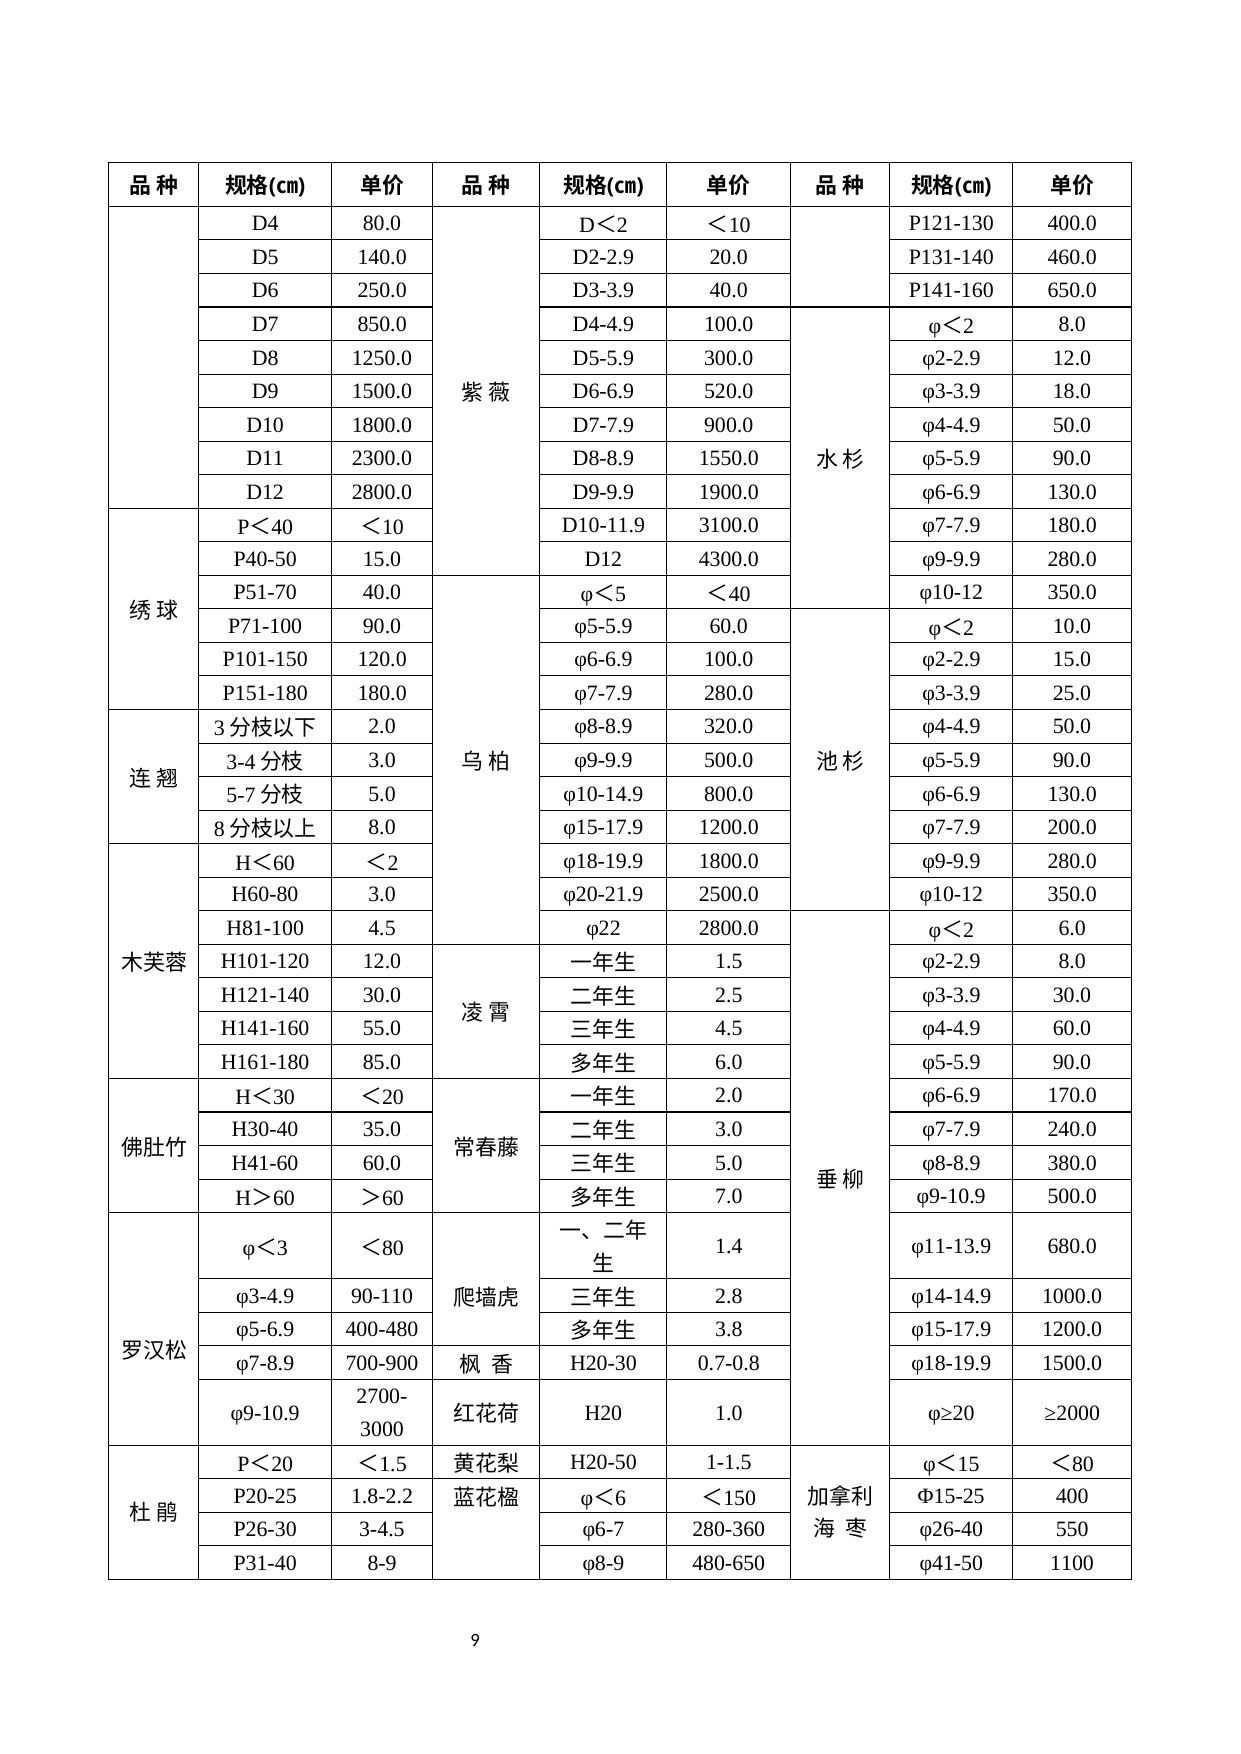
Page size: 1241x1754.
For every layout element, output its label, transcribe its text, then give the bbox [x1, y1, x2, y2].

table_header 规格(㎝) [540, 163, 666, 206]
table_cell φ4-4.9 [890, 710, 1012, 742]
table_cell 3100.0 [667, 509, 790, 541]
table_cell H60-80 [199, 878, 331, 910]
table_cell ＜80 [1013, 1446, 1131, 1478]
table_cell 0.7-0.8 [667, 1346, 790, 1379]
table_cell φ≥20 [890, 1380, 1012, 1445]
table_cell 320.0 [667, 710, 790, 742]
table_cell 8-9 [332, 1546, 432, 1579]
table_cell φ18-19.9 [540, 844, 666, 877]
table_cell D5-5.9 [540, 341, 666, 373]
table_cell 900.0 [667, 408, 790, 441]
table_cell 多年生 [540, 1045, 666, 1078]
table_cell 木芙蓉 [109, 844, 198, 1078]
table_cell 60.0 [332, 1146, 432, 1178]
table_cell D2-2.9 [540, 240, 666, 273]
table_cell H30-40 [199, 1113, 331, 1145]
table_cell 2800.0 [332, 475, 432, 508]
table_cell 500.0 [1013, 1180, 1131, 1212]
table_cell 2800.0 [667, 911, 790, 944]
table_cell 280-360 [667, 1513, 790, 1545]
table_cell H161-180 [199, 1045, 331, 1078]
table_cell 850.0 [332, 308, 432, 340]
table_cell 90.0 [1013, 442, 1131, 474]
table_cell φ2-2.9 [890, 341, 1012, 373]
table_cell 6.0 [1013, 911, 1131, 944]
table_cell 4.5 [667, 1012, 790, 1044]
table_cell D4-4.9 [540, 308, 666, 340]
table_cell 240.0 [1013, 1113, 1131, 1145]
table_cell D12 [199, 475, 331, 508]
table_cell H81-100 [199, 911, 331, 944]
table_cell 常春藤 [433, 1079, 539, 1212]
table_cell H＞60 [199, 1180, 331, 1212]
table_cell φ7-7.9 [890, 509, 1012, 541]
table_cell 3.8 [667, 1313, 790, 1345]
table_cell ＜150 [667, 1479, 790, 1512]
table_cell φ4-4.9 [890, 408, 1012, 441]
table_cell ≥2000 [1013, 1380, 1131, 1445]
table_cell ＜20 [332, 1079, 432, 1111]
table_cell 三年生 [540, 1012, 666, 1044]
table_cell 3-4分枝 [199, 744, 331, 776]
table_cell P71-100 [199, 609, 331, 642]
table_cell P＜40 [199, 509, 331, 541]
table_cell P51-70 [199, 576, 331, 608]
table_cell 多年生 [540, 1313, 666, 1345]
table_cell 6.0 [667, 1045, 790, 1078]
table_cell 三年生 [540, 1146, 666, 1178]
table_cell 550 [1013, 1513, 1131, 1545]
table_cell 1900.0 [667, 475, 790, 508]
table_cell 18.0 [1013, 375, 1131, 407]
table_cell ＞60 [332, 1180, 432, 1212]
table_cell 460.0 [1013, 240, 1131, 273]
table_cell 1100 [1013, 1546, 1131, 1579]
table_cell φ9-10.9 [199, 1380, 331, 1445]
table_cell φ＜2 [890, 911, 1012, 944]
table_cell φ9-9.9 [890, 542, 1012, 575]
table_cell 1.8-2.2 [332, 1479, 432, 1512]
table_cell 140.0 [332, 240, 432, 273]
table_cell 2500.0 [667, 878, 790, 910]
table_cell 280.0 [1013, 844, 1131, 877]
table_cell 1.0 [667, 1380, 790, 1445]
table_cell φ14-14.9 [890, 1279, 1012, 1312]
table_cell D9 [199, 375, 331, 407]
table_cell φ2-2.9 [890, 643, 1012, 675]
table_cell 500.0 [667, 744, 790, 776]
table_cell 枫 香 [433, 1346, 539, 1379]
table_cell D8-8.9 [540, 442, 666, 474]
table_cell 50.0 [1013, 408, 1131, 441]
table_cell 1500.0 [1013, 1346, 1131, 1379]
table_cell φ41-50 [890, 1546, 1012, 1579]
table_cell ＜10 [667, 207, 790, 239]
table_cell 1250.0 [332, 341, 432, 373]
table_cell 90.0 [332, 609, 432, 642]
table_cell 280.0 [667, 676, 790, 709]
table_cell 爬墙虎 [433, 1213, 539, 1345]
table_cell 12.0 [1013, 341, 1131, 373]
table_cell 80.0 [332, 207, 432, 239]
table_cell 乌 柏 [433, 576, 539, 944]
table_cell 30.0 [1013, 978, 1131, 1011]
table_cell 650.0 [1013, 274, 1131, 306]
table_cell 紫 薇 [433, 207, 539, 575]
table_cell 1500.0 [332, 375, 432, 407]
table_cell D11 [199, 442, 331, 474]
table_header 规格(㎝) [199, 163, 331, 206]
table_cell φ10-12 [890, 576, 1012, 608]
table_cell φ3-4.9 [199, 1279, 331, 1312]
table_header 品 种 [109, 163, 198, 206]
table_cell H101-120 [199, 945, 331, 977]
table_cell 30.0 [332, 978, 432, 1011]
table_cell φ10-12 [890, 878, 1012, 910]
table_cell φ6-6.9 [890, 777, 1012, 809]
table_cell 一、二年生 [540, 1213, 666, 1278]
table_cell 680.0 [1013, 1213, 1131, 1278]
table_cell P40-50 [199, 542, 331, 575]
table_cell H121-140 [199, 978, 331, 1011]
table_cell 加拿利 海 枣 [791, 1446, 889, 1579]
table_cell P121-130 [890, 207, 1012, 239]
table_cell D7 [199, 308, 331, 340]
table_cell P101-150 [199, 643, 331, 675]
table_cell 700-900 [332, 1346, 432, 1379]
table_cell 40.0 [667, 274, 790, 306]
table_cell 2300.0 [332, 442, 432, 474]
table_cell φ7-7.9 [540, 676, 666, 709]
table_cell φ18-19.9 [890, 1346, 1012, 1379]
table_cell 垂 柳 [791, 911, 889, 1445]
table_cell φ＜2 [890, 308, 1012, 340]
table_cell 8.0 [1013, 945, 1131, 977]
table_cell 3.0 [667, 1113, 790, 1145]
table_cell D10 [199, 408, 331, 441]
table_cell φ11-13.9 [890, 1213, 1012, 1278]
table_cell 1200.0 [1013, 1313, 1131, 1345]
table_cell 凌 霄 [433, 945, 539, 1078]
table_cell 3-4.5 [332, 1513, 432, 1545]
table_cell 25.0 [1013, 676, 1131, 709]
table_cell 多年生 [540, 1180, 666, 1212]
table_cell 二年生 [540, 1113, 666, 1145]
table_cell φ＜2 [890, 609, 1012, 642]
table_cell 800.0 [667, 777, 790, 809]
table_cell φ＜5 [540, 576, 666, 608]
table_cell φ＜6 [540, 1479, 666, 1512]
table_cell D＜2 [540, 207, 666, 239]
table_header 品 种 [791, 163, 889, 206]
table_cell 一年生 [540, 945, 666, 977]
table_cell φ3-3.9 [890, 978, 1012, 1011]
table_cell P26-30 [199, 1513, 331, 1545]
table_cell D8 [199, 341, 331, 373]
table_cell φ5-5.9 [890, 1045, 1012, 1078]
table_cell 8.0 [332, 811, 432, 843]
table_cell φ8-9 [540, 1546, 666, 1579]
table_header 品 种 [433, 163, 539, 206]
table_cell 12.0 [332, 945, 432, 977]
table_cell 2.0 [332, 710, 432, 742]
table_cell 7.0 [667, 1180, 790, 1212]
table_cell 520.0 [667, 375, 790, 407]
table_cell 100.0 [667, 643, 790, 675]
table_cell ＜80 [332, 1213, 432, 1278]
table_cell φ8-8.9 [540, 710, 666, 742]
table_cell ＜40 [667, 576, 790, 608]
table_cell φ8-8.9 [890, 1146, 1012, 1178]
table_cell P131-140 [890, 240, 1012, 273]
table_cell 10.0 [1013, 609, 1131, 642]
table_cell φ15-17.9 [890, 1313, 1012, 1345]
table_cell 1200.0 [667, 811, 790, 843]
table_cell 一年生 [540, 1079, 666, 1111]
table_cell 3.0 [332, 744, 432, 776]
table_cell 罗汉松 [109, 1213, 198, 1445]
table_cell 连 翘 [109, 710, 198, 843]
table_cell φ20-21.9 [540, 878, 666, 910]
table_cell φ22 [540, 911, 666, 944]
table_cell φ7-7.9 [890, 811, 1012, 843]
table_cell 35.0 [332, 1113, 432, 1145]
table_cell 130.0 [1013, 777, 1131, 809]
table_cell 60.0 [1013, 1012, 1131, 1044]
table_cell φ5-5.9 [890, 744, 1012, 776]
table_cell 200.0 [1013, 811, 1131, 843]
table_cell φ5-5.9 [540, 609, 666, 642]
table_cell P151-180 [199, 676, 331, 709]
table_cell φ5-5.9 [890, 442, 1012, 474]
table_cell ＜10 [332, 509, 432, 541]
table_cell 1.4 [667, 1213, 790, 1278]
table_cell 120.0 [332, 643, 432, 675]
table_cell 40.0 [332, 576, 432, 608]
table_cell φ5-6.9 [199, 1313, 331, 1345]
table_cell 60.0 [667, 609, 790, 642]
table_cell φ9-10.9 [890, 1180, 1012, 1212]
table_cell 90-110 [332, 1279, 432, 1312]
table_header 规格(㎝) [890, 163, 1012, 206]
table_cell 5-7分枝 [199, 777, 331, 809]
table_cell 170.0 [1013, 1079, 1131, 1111]
table_cell 5.0 [332, 777, 432, 809]
table_cell 1-1.5 [667, 1446, 790, 1478]
table_cell D7-7.9 [540, 408, 666, 441]
table_header 单价 [1013, 163, 1131, 206]
table_cell φ6-6.9 [890, 475, 1012, 508]
table_cell 1.5 [667, 945, 790, 977]
table_cell 佛肚竹 [109, 1079, 198, 1212]
table_cell φ9-9.9 [890, 844, 1012, 877]
table_cell φ10-14.9 [540, 777, 666, 809]
table_cell 二年生 [540, 978, 666, 1011]
table_cell φ15-17.9 [540, 811, 666, 843]
table_cell 三年生 [540, 1279, 666, 1312]
table_cell 280.0 [1013, 542, 1131, 575]
table_cell Φ15-25 [890, 1479, 1012, 1512]
table_cell φ6-6.9 [890, 1079, 1012, 1111]
table_cell 180.0 [1013, 509, 1131, 541]
table_cell 2700-3000 [332, 1380, 432, 1445]
table_cell 2.5 [667, 978, 790, 1011]
table_cell 4.5 [332, 911, 432, 944]
table_cell D6-6.9 [540, 375, 666, 407]
table_cell φ＜3 [199, 1213, 331, 1278]
table_cell 池 杉 [791, 609, 889, 910]
table_cell 1550.0 [667, 442, 790, 474]
table_cell 85.0 [332, 1045, 432, 1078]
table_cell 55.0 [332, 1012, 432, 1044]
table_cell 1800.0 [332, 408, 432, 441]
table_cell D9-9.9 [540, 475, 666, 508]
table_cell 3分枝以下 [199, 710, 331, 742]
table_cell P20-25 [199, 1479, 331, 1512]
table_cell 蓝花楹 [433, 1479, 539, 1579]
table_cell 5.0 [667, 1146, 790, 1178]
table_cell 红花荷 [433, 1380, 539, 1445]
table_cell 130.0 [1013, 475, 1131, 508]
table_cell D10-11.9 [540, 509, 666, 541]
table_cell φ6-6.9 [540, 643, 666, 675]
table_cell 90.0 [1013, 744, 1131, 776]
table_cell 480-650 [667, 1546, 790, 1579]
table_cell 8分枝以上 [199, 811, 331, 843]
table_cell 380.0 [1013, 1146, 1131, 1178]
table_cell P＜20 [199, 1446, 331, 1478]
table_cell 400-480 [332, 1313, 432, 1345]
table_cell D3-3.9 [540, 274, 666, 306]
table_cell φ26-40 [890, 1513, 1012, 1545]
table_cell 水 杉 [791, 308, 889, 608]
table_cell 15.0 [1013, 643, 1131, 675]
table_cell 350.0 [1013, 576, 1131, 608]
table_cell 350.0 [1013, 878, 1131, 910]
table_cell φ9-9.9 [540, 744, 666, 776]
table_cell φ3-3.9 [890, 375, 1012, 407]
table_cell φ＜15 [890, 1446, 1012, 1478]
table_cell 400.0 [1013, 207, 1131, 239]
table_cell D5 [199, 240, 331, 273]
table_cell H20-50 [540, 1446, 666, 1478]
table_cell φ7-8.9 [199, 1346, 331, 1379]
table_cell φ3-3.9 [890, 676, 1012, 709]
table_cell ＜1.5 [332, 1446, 432, 1478]
table_cell 3.0 [332, 878, 432, 910]
table_cell H20 [540, 1380, 666, 1445]
table_cell P31-40 [199, 1546, 331, 1579]
table_cell 绣 球 [109, 509, 198, 709]
table_cell 250.0 [332, 274, 432, 306]
table_cell 300.0 [667, 341, 790, 373]
table_cell 20.0 [667, 240, 790, 273]
table_header 单价 [332, 163, 432, 206]
table_cell H＜60 [199, 844, 331, 877]
table_cell φ2-2.9 [890, 945, 1012, 977]
table_cell 400 [1013, 1479, 1131, 1512]
table_cell 15.0 [332, 542, 432, 575]
table_cell φ6-7 [540, 1513, 666, 1545]
table_cell 90.0 [1013, 1045, 1131, 1078]
table_cell ＜2 [332, 844, 432, 877]
table_cell 180.0 [332, 676, 432, 709]
table_cell H＜30 [199, 1079, 331, 1111]
table_cell 黄花梨 [433, 1446, 539, 1478]
table_cell 100.0 [667, 308, 790, 340]
table_cell D6 [199, 274, 331, 306]
table_cell D12 [540, 542, 666, 575]
table_cell P141-160 [890, 274, 1012, 306]
table_cell 50.0 [1013, 710, 1131, 742]
table_cell D4 [199, 207, 331, 239]
table_cell φ4-4.9 [890, 1012, 1012, 1044]
table_cell 4300.0 [667, 542, 790, 575]
table_cell 8.0 [1013, 308, 1131, 340]
table_cell 1800.0 [667, 844, 790, 877]
table_cell 2.0 [667, 1079, 790, 1111]
table_cell H20-30 [540, 1346, 666, 1379]
table_header 单价 [667, 163, 790, 206]
table_cell H141-160 [199, 1012, 331, 1044]
table_cell φ7-7.9 [890, 1113, 1012, 1145]
table_cell 杜 鹃 [109, 1446, 198, 1579]
table_cell H41-60 [199, 1146, 331, 1178]
table_cell 2.8 [667, 1279, 790, 1312]
table_cell 1000.0 [1013, 1279, 1131, 1312]
